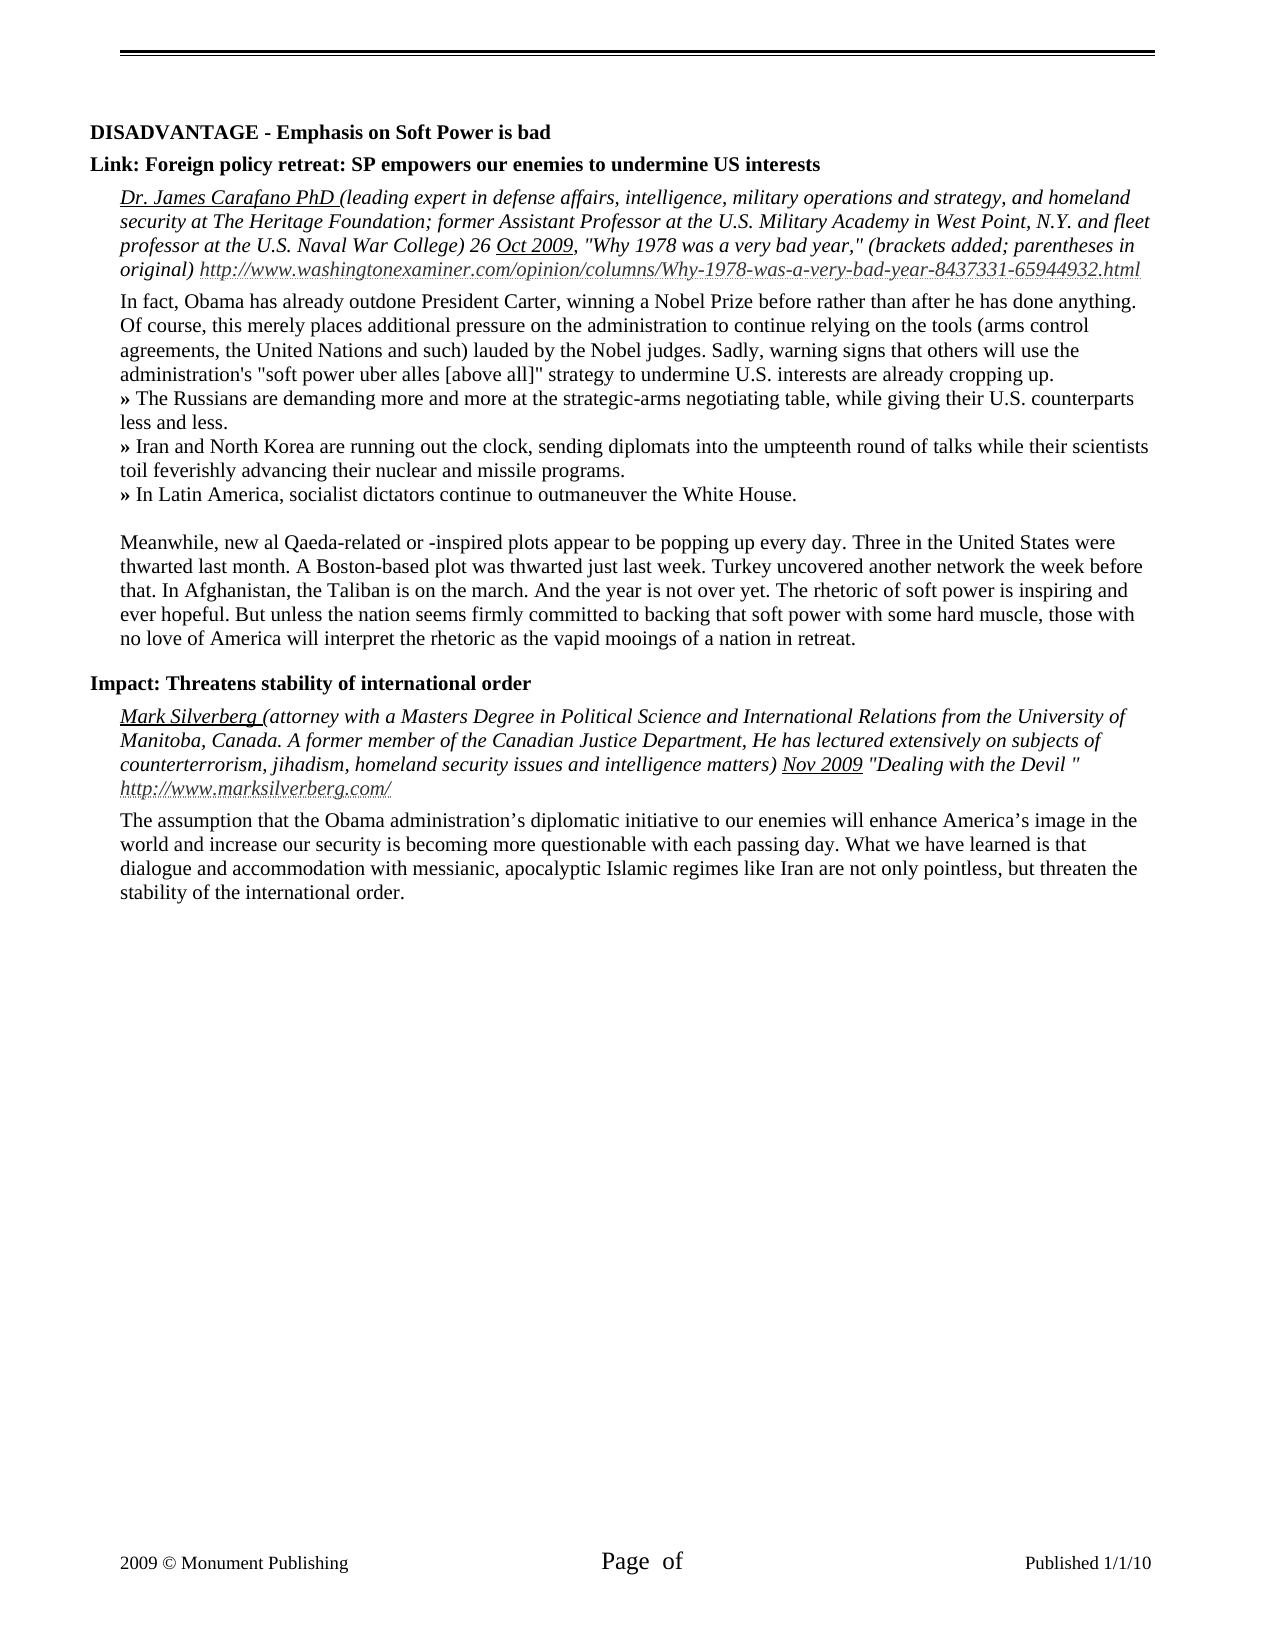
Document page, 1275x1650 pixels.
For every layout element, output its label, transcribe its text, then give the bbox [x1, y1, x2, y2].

text Mark Silverberg (attorney with a Masters Degree in Political Science and International Relations from the University of Manitoba, Canada. A former member of the Canadian Justice Department, He has lectured extensively on subjects of counterterrorism, jihadism, homeland security issues and intelligence matters) Nov 2009 "Dealing with the Devil " http://www.marksilverberg.com/ [120, 703, 1155, 800]
text Link: Foreign policy retreat: SP empowers our enemies to undermine US interests [90, 152, 1155, 176]
text The assumption that the Obama administration’s diplomatic initiative to our enemies will enhance America’s image in the world and increase our security is becoming more questionable with each passing day. What we have learned is that dialogue and accommodation with messianic, apocalyptic Islamic regimes like Iran are not only pointless, but threaten the stability of the international order. [120, 808, 1155, 904]
text Impact: Threatens stability of international order [90, 671, 1155, 695]
text DISADVANTAGE - Emphasis on Soft Power is bad [90, 120, 1155, 144]
text Dr. James Carafano PhD (leading expert in defense affairs, intelligence, military operations and strategy, and homeland security at The Heritage Foundation; former Assistant Professor at the U.S. Military Academy in West Point, N.Y. and fleet professor at the U.S. Naval War College) 26 Oct 2009, "Why 1978 was a very bad year," (brackets added; parentheses in original) http://www.washingtonexaminer.com/opinion/columns/Why-1978-was-a-very-bad-year-8437331-65944932.html [120, 185, 1155, 281]
text In fact, Obama has already outdone President Carter, winning a Nobel Prize before rather than after he has done anything. Of course, this merely places additional pressure on the administration to continue relying on the tools (arms control agreements, the United Nations and such) lauded by the Nobel judges. Sadly, warning signs that others will use the administration's "soft power uber alles [above all]" strategy to undermine U.S. interests are already cropping up. » The Russians are demanding more and more at the strategic-arms negotiating table, while giving their U.S. counterparts less and less. » Iran and North Korea are running out the clock, sending diplomats into the umpteenth round of talks while their scientists toil feverishly advancing their nuclear and missile programs. » In Latin America, socialist dictators continue to outmaneuver the White House. Meanwhile, new al Qaeda-related or -inspired plots appear to be popping up every day. Three in the United States were thwarted last month. A Boston-based plot was thwarted just last week. Turkey uncovered another network the week before that. In Afghanistan, the Taliban is on the march. And the year is not over yet. The rhetoric of soft power is inspiring and ever hopeful. But unless the nation seems firmly committed to backing that soft power with some hard muscle, those with no love of America will interpret the rhetoric as the vapid mooings of a nation in retreat. [120, 289, 1155, 650]
